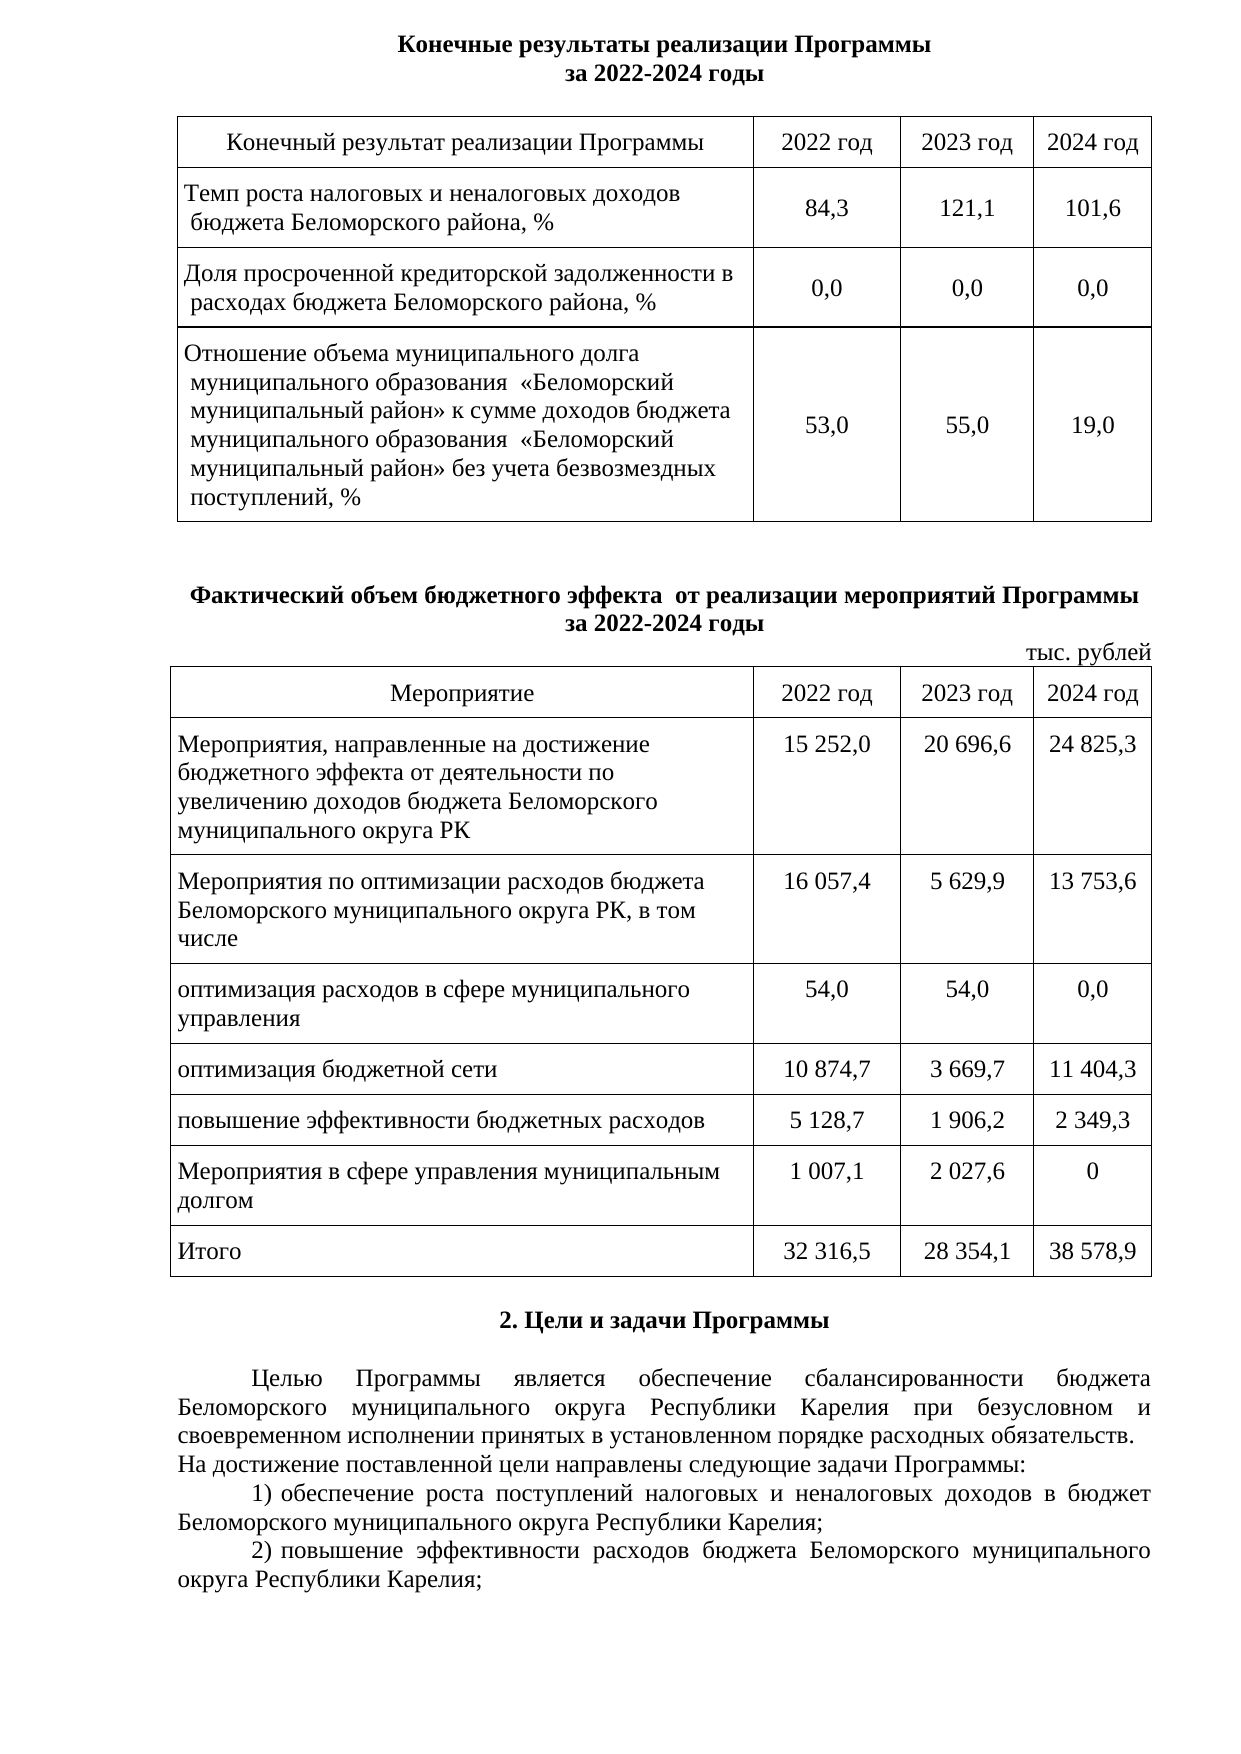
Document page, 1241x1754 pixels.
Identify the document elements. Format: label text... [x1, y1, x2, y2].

table_cell 5 629,9 [901, 855, 1033, 963]
table_cell 16 057,4 [754, 855, 900, 963]
text На достижение поставленной цели направлены следующие задачи Программы: [177, 1449, 1152, 1478]
table_cell Доля просроченной кредиторской задолженности в расходах бюджета Беломорского района, % [178, 248, 753, 326]
table_header 2023 год [901, 667, 1033, 717]
text за 2022-2024 годы [177, 58, 1152, 87]
table_header Мероприятие [171, 667, 753, 717]
list 2. Цели и задачи Программы [177, 1305, 1152, 1334]
text Целью Программы является обеспечение сбалансированности бюджета Беломорского муниципального округа Республики Карелия при безусловном и своевременном исполнении принятых в установленном порядке расходных обязательств. [177, 1363, 1152, 1449]
table_cell 32 316,5 [754, 1226, 900, 1276]
table_cell 24 825,3 [1034, 718, 1151, 854]
table_cell 53,0 [754, 328, 900, 521]
table_cell 0,0 [754, 248, 900, 326]
table_cell Мероприятия, направленные на достижение бюджетного эффекта от деятельности по увеличению доходов бюджета Беломорского муниципального округа РК [171, 718, 753, 854]
table_cell 2 349,3 [1034, 1095, 1151, 1145]
table_cell 0,0 [901, 248, 1033, 326]
table_cell 0,0 [1034, 248, 1151, 326]
table_header 2023 год [901, 117, 1033, 167]
text 2) повышение эффективности расходов бюджета Беломорского муниципального округа Республики Карелия; [177, 1535, 1152, 1593]
text за 2022-2024 годы [177, 608, 1152, 637]
table_cell 3 669,7 [901, 1044, 1033, 1094]
table_cell 1 906,2 [901, 1095, 1033, 1145]
table_cell оптимизация бюджетной сети [171, 1044, 753, 1094]
table_cell 55,0 [901, 328, 1033, 521]
table_cell оптимизация расходов в сфере муниципального управления [171, 964, 753, 1043]
table_cell 38 578,9 [1034, 1226, 1151, 1276]
table_cell Итого [171, 1226, 753, 1276]
table_header 2022 год [754, 667, 900, 717]
table_cell 19,0 [1034, 328, 1151, 521]
table_cell 0 [1034, 1146, 1151, 1224]
table_cell 28 354,1 [901, 1226, 1033, 1276]
text Фактический объем бюджетного эффекта от реализации мероприятий Программы [177, 580, 1152, 608]
table_cell Отношение объема муниципального долга муниципального образования «Беломорский муниципальный район» к сумме доходов бюджета муниципального образования «Беломорский муниципальный район» без учета безвозмездных поступлений, % [178, 328, 753, 521]
table_cell Мероприятия по оптимизации расходов бюджета Беломорского муниципального округа РК, в том числе [171, 855, 753, 963]
table_cell 101,6 [1034, 168, 1151, 247]
table_cell 1 007,1 [754, 1146, 900, 1224]
table_cell повышение эффективности бюджетных расходов [171, 1095, 753, 1145]
table_cell Темп роста налоговых и неналоговых доходов бюджета Беломорского района, % [178, 168, 753, 247]
table_cell 0,0 [1034, 964, 1151, 1043]
table_cell 121,1 [901, 168, 1033, 247]
table_cell 11 404,3 [1034, 1044, 1151, 1094]
table_cell 84,3 [754, 168, 900, 247]
table_cell Мероприятия в сфере управления муниципальным долгом [171, 1146, 753, 1224]
table_cell 54,0 [754, 964, 900, 1043]
table_cell 2 027,6 [901, 1146, 1033, 1224]
text 1) обеспечение роста поступлений налоговых и неналоговых доходов в бюджет Беломорского муниципального округа Республики Карелия; [177, 1478, 1152, 1535]
table_cell 10 874,7 [754, 1044, 900, 1094]
table_header Конечный результат реализации Программы [178, 117, 753, 167]
text тыс. рублей [177, 637, 1152, 666]
table_header 2024 год [1034, 667, 1151, 717]
table_header 2024 год [1034, 117, 1151, 167]
table_cell 13 753,6 [1034, 855, 1151, 963]
table_cell 15 252,0 [754, 718, 900, 854]
table_cell 5 128,7 [754, 1095, 900, 1145]
table_cell 20 696,6 [901, 718, 1033, 854]
table_header 2022 год [754, 117, 900, 167]
text Конечные результаты реализации Программы [177, 29, 1152, 58]
table_cell 54,0 [901, 964, 1033, 1043]
